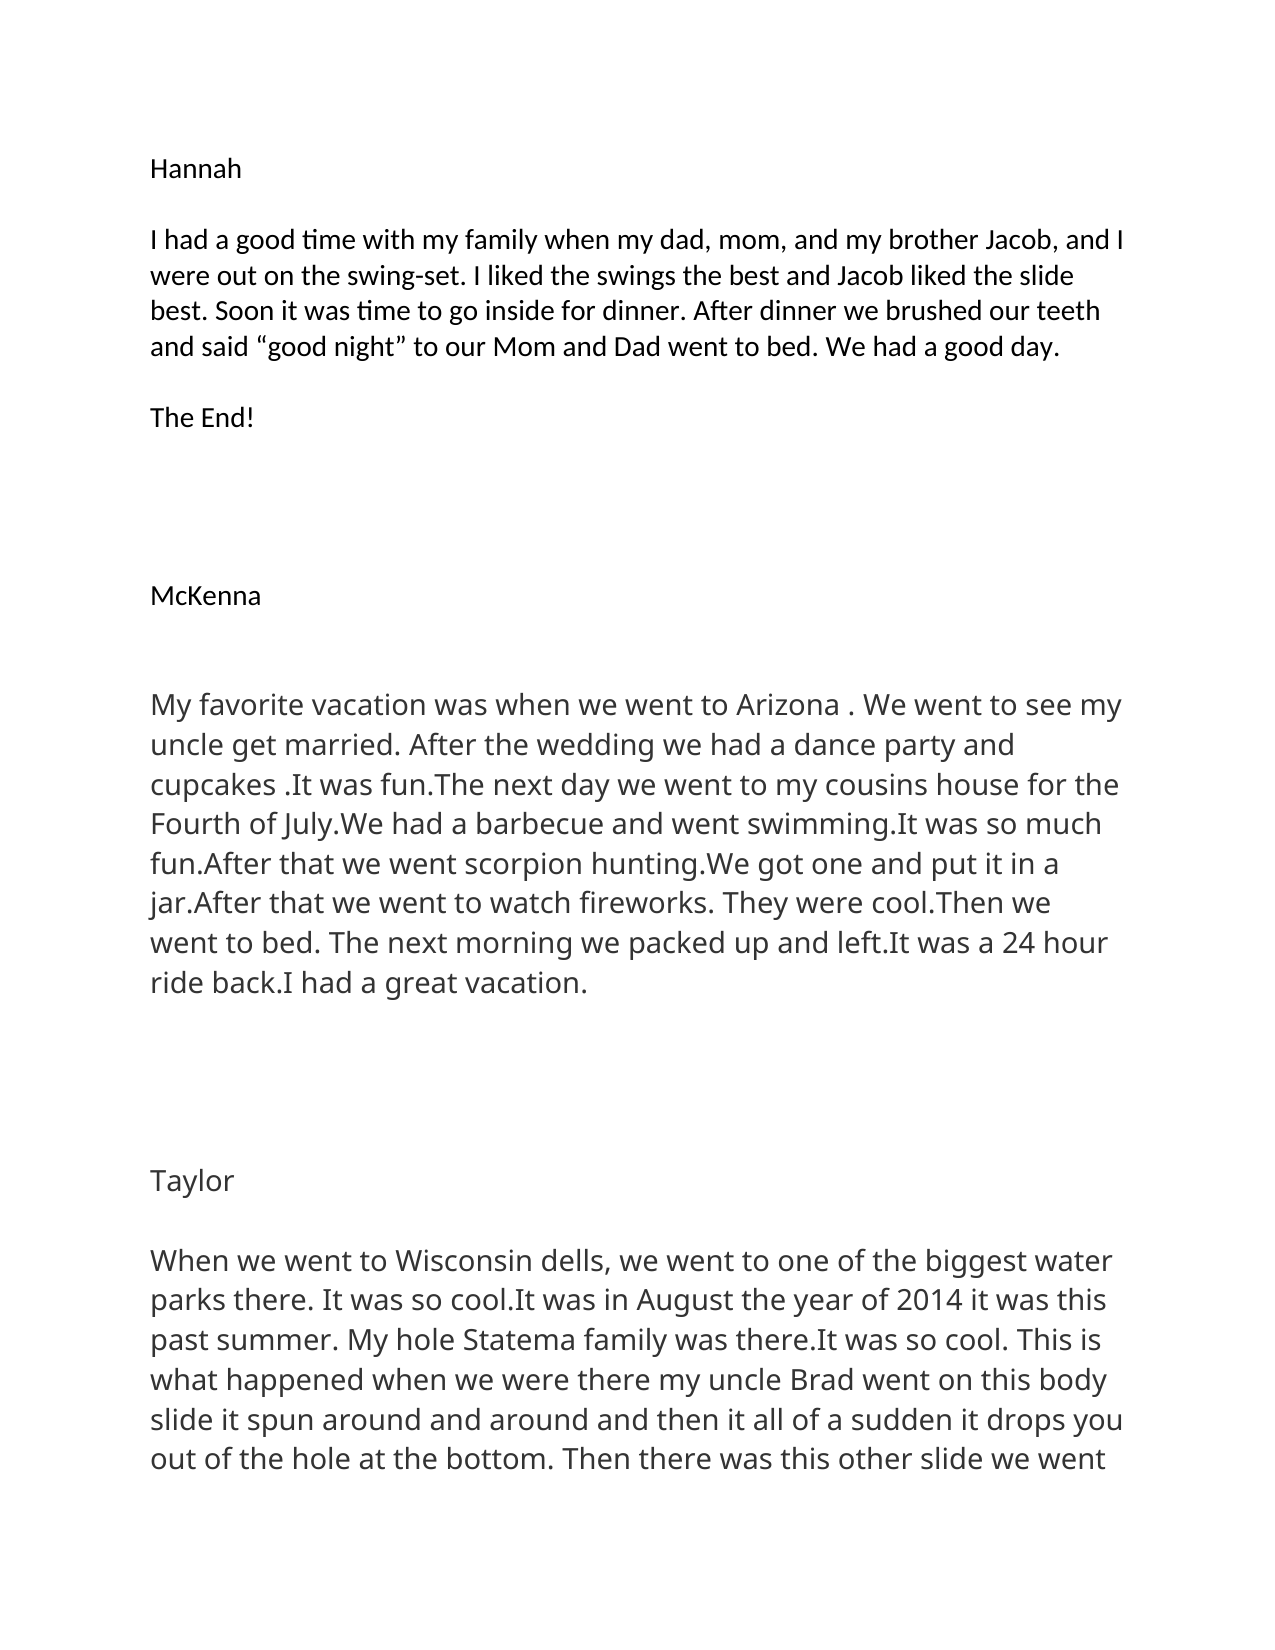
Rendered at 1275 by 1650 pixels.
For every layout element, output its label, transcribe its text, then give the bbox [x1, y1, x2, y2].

text I had a good time with my family when my dad, mom, and my brother Jacob, and I were out on the swing-set. I liked the swings the best and Jacob liked the slide best. Soon it was time to go inside for dinner. After dinner we brushed our teeth and said “good night” to our Mom and Dad went to bed. We had a good day. The End! [150, 221, 1125, 435]
text McKenna [150, 577, 1125, 613]
text Taylor [150, 1161, 1125, 1200]
text My favorite vacation was when we went to Arizona . We went to see my uncle get married. After the wedding we had a dance party and cupcakes .It was fun.The next day we went to my cousins house for the Fourth of July.We had a barbecue and went swimming.It was so much fun.After that we went scorpion hunting.We got one and put it in a jar.After that we went to watch fireworks. They were cool.Then we went to bed. The next morning we packed up and left.It was a 24 hour ride back.I had a great vacation. [150, 684, 1125, 1002]
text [150, 1240, 1125, 1478]
text Hannah [150, 150, 1125, 186]
